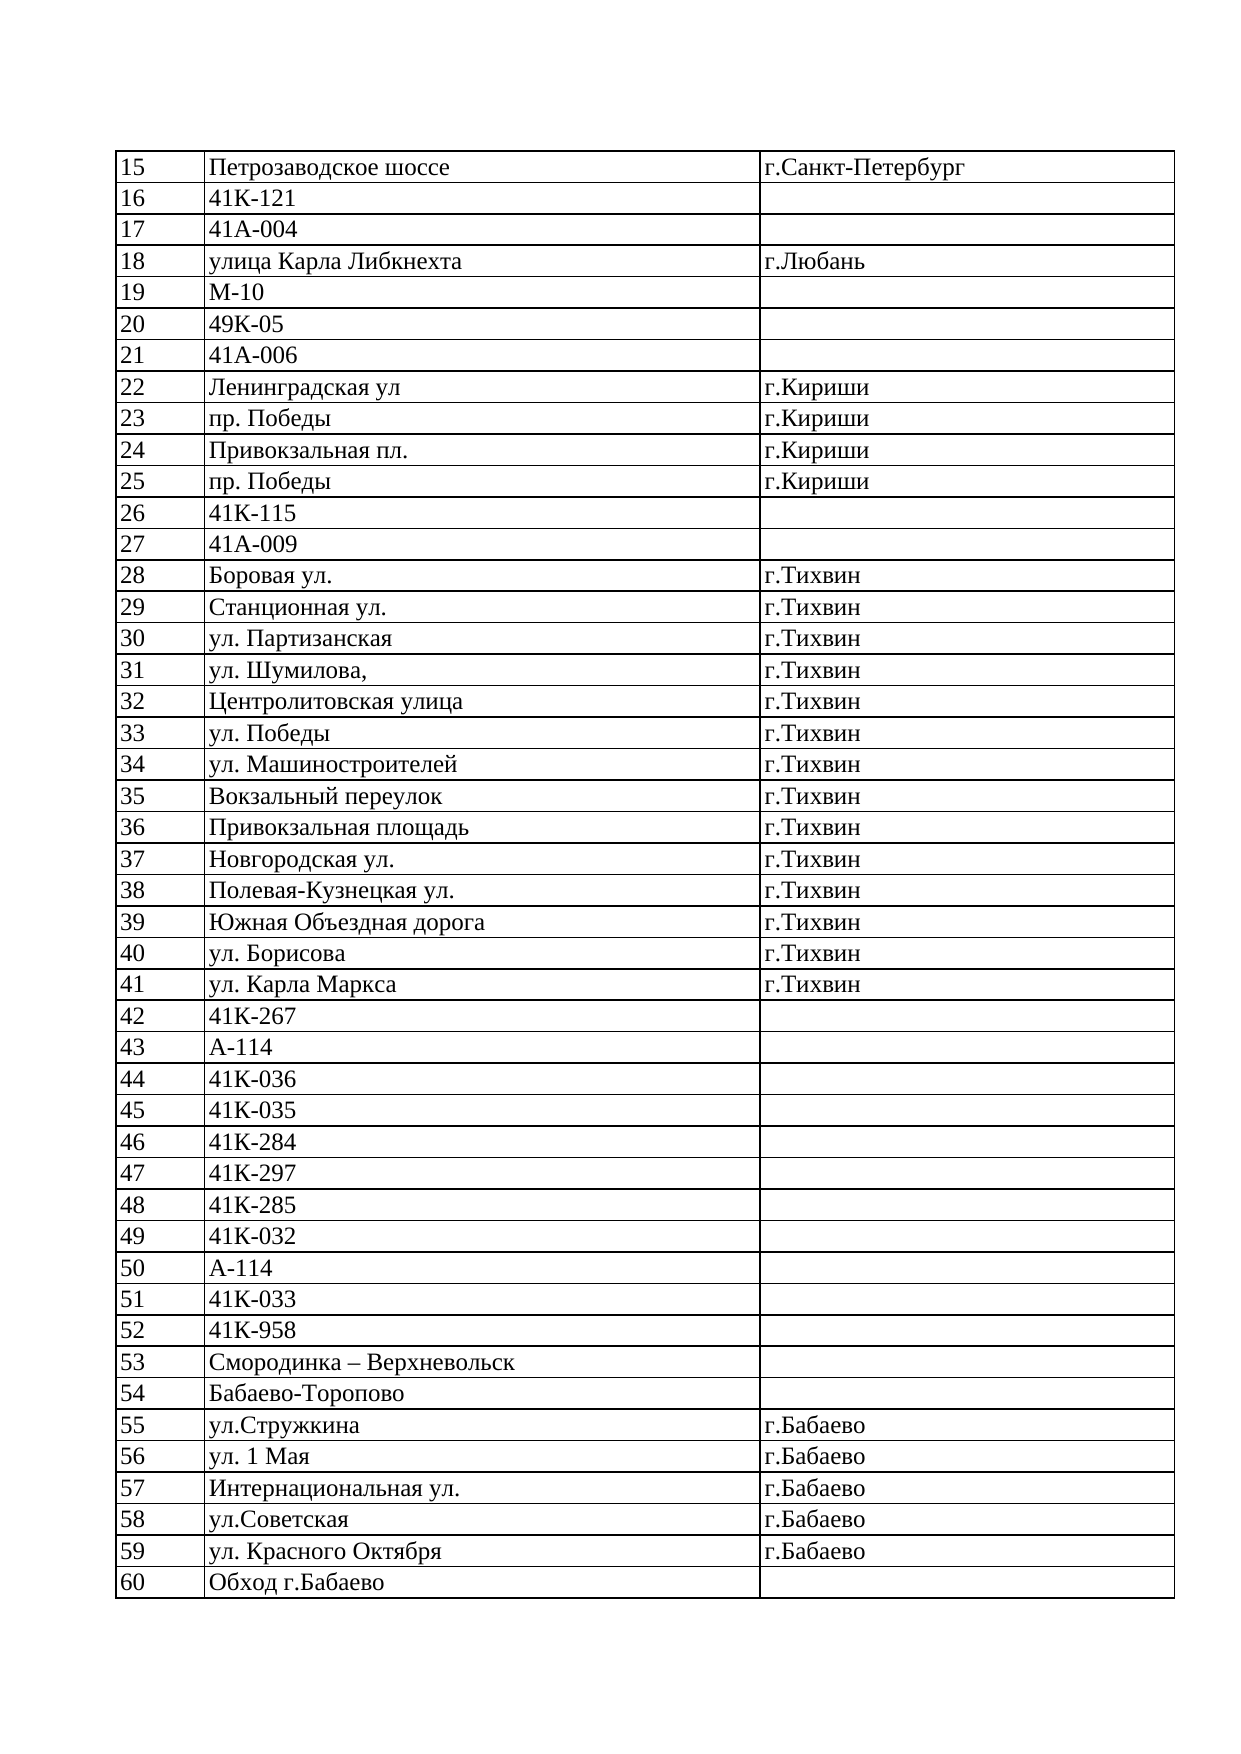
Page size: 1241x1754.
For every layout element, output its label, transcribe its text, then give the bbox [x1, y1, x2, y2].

table_cell ул. Красного Октября [205, 1536, 759, 1566]
table_cell 41К-267 [205, 1001, 759, 1031]
table_cell 41К-035 [205, 1095, 759, 1125]
table_cell [761, 1001, 1174, 1031]
table_cell 40 [117, 938, 204, 968]
table_cell Вокзальный переулок [205, 781, 759, 811]
table_cell 41К-297 [205, 1158, 759, 1188]
table_cell г.Тихвин [761, 718, 1174, 748]
table_cell 27 [117, 529, 204, 559]
table_cell 41К-121 [205, 183, 759, 213]
table_cell г.Тихвин [761, 907, 1174, 936]
table_cell улица Карла Либкнехта [205, 246, 759, 276]
table_cell 20 [117, 309, 204, 339]
table_cell [761, 1221, 1174, 1251]
table_cell 53 [117, 1347, 204, 1377]
table_cell 30 [117, 623, 204, 653]
table_cell пр. Победы [205, 403, 759, 433]
table_cell г.Тихвин [761, 781, 1174, 811]
table_cell [761, 1032, 1174, 1062]
table_cell ул. Машиностроителей [205, 749, 759, 779]
table_cell г.Тихвин [761, 844, 1174, 873]
table_cell 47 [117, 1158, 204, 1188]
table_cell 55 [117, 1410, 204, 1440]
table_cell Станционная ул. [205, 592, 759, 622]
table_cell г.Тихвин [761, 592, 1174, 622]
table_cell 15 [117, 152, 204, 181]
table_cell г.Любань [761, 246, 1174, 276]
table_cell 23 [117, 403, 204, 433]
table_cell 41К-115 [205, 498, 759, 527]
table_cell 41К-036 [205, 1064, 759, 1094]
table_cell Привокзальная пл. [205, 435, 759, 464]
table_cell г.Тихвин [761, 561, 1174, 590]
table_cell 22 [117, 372, 204, 402]
table_cell [761, 1095, 1174, 1125]
table_cell [761, 1316, 1174, 1345]
table_cell 17 [117, 215, 204, 244]
table_cell г.Тихвин [761, 875, 1174, 905]
table_cell 41 [117, 970, 204, 999]
table_cell г.Тихвин [761, 749, 1174, 779]
table_cell г.Тихвин [761, 686, 1174, 716]
table_cell 57 [117, 1473, 204, 1503]
table_cell 28 [117, 561, 204, 590]
table_cell [761, 498, 1174, 527]
table_cell Полевая-Кузнецкая ул. [205, 875, 759, 905]
table_cell 43 [117, 1032, 204, 1062]
table_cell 29 [117, 592, 204, 622]
table_cell [761, 340, 1174, 370]
table_cell 19 [117, 277, 204, 307]
table_cell 52 [117, 1316, 204, 1345]
table_cell ул. Борисова [205, 938, 759, 968]
table_cell г.Тихвин [761, 623, 1174, 653]
table_cell 41А-006 [205, 340, 759, 370]
table_cell [761, 309, 1174, 339]
table_cell 25 [117, 466, 204, 496]
table_cell Боровая ул. [205, 561, 759, 590]
table_cell 58 [117, 1504, 204, 1534]
table_cell Новгородская ул. [205, 844, 759, 873]
table_cell г.Бабаево [761, 1536, 1174, 1566]
table_cell 42 [117, 1001, 204, 1031]
table_cell 26 [117, 498, 204, 527]
table_cell 38 [117, 875, 204, 905]
table_cell г.Тихвин [761, 970, 1174, 999]
table_cell г.Кириши [761, 403, 1174, 433]
table_cell 31 [117, 655, 204, 685]
table_cell [761, 215, 1174, 244]
table_cell 18 [117, 246, 204, 276]
table_cell [761, 1378, 1174, 1408]
table_cell [761, 277, 1174, 307]
table_cell ул. Партизанская [205, 623, 759, 653]
table_cell 56 [117, 1441, 204, 1471]
table_cell 49К-05 [205, 309, 759, 339]
table_cell Бабаево-Торопово [205, 1378, 759, 1408]
table_cell 41А-009 [205, 529, 759, 559]
table_cell Смородинка – Верхневольск [205, 1347, 759, 1377]
table_cell [761, 1347, 1174, 1377]
table_cell г.Кириши [761, 372, 1174, 402]
table_cell 60 [117, 1567, 204, 1597]
table_cell 48 [117, 1190, 204, 1219]
table_cell ул. Победы [205, 718, 759, 748]
table_cell 35 [117, 781, 204, 811]
table_cell г.Бабаево [761, 1441, 1174, 1471]
table_cell [761, 183, 1174, 213]
table_cell 21 [117, 340, 204, 370]
table_cell Южная Объездная дорога [205, 907, 759, 936]
table_cell А-114 [205, 1032, 759, 1062]
table_cell 51 [117, 1284, 204, 1314]
table_cell ул. 1 Мая [205, 1441, 759, 1471]
table_cell Центролитовская улица [205, 686, 759, 716]
table_cell ул. Карла Маркса [205, 970, 759, 999]
table_cell Обход г.Бабаево [205, 1567, 759, 1597]
table_cell г.Тихвин [761, 655, 1174, 685]
table_cell [761, 1127, 1174, 1157]
table_cell [761, 1253, 1174, 1282]
table_cell г.Тихвин [761, 938, 1174, 968]
table_cell 45 [117, 1095, 204, 1125]
table_cell М-10 [205, 277, 759, 307]
table_cell [761, 1064, 1174, 1094]
table_cell 41А-004 [205, 215, 759, 244]
table_cell г.Санкт-Петербург [761, 152, 1174, 181]
table_cell Интернациональная ул. [205, 1473, 759, 1503]
table_cell 41К-032 [205, 1221, 759, 1251]
table_cell Привокзальная площадь [205, 812, 759, 842]
table_cell 34 [117, 749, 204, 779]
table_cell [761, 529, 1174, 559]
table_cell г.Тихвин [761, 812, 1174, 842]
table_cell 54 [117, 1378, 204, 1408]
table_cell 49 [117, 1221, 204, 1251]
table_cell 36 [117, 812, 204, 842]
table_cell г.Бабаево [761, 1473, 1174, 1503]
table_cell 41К-958 [205, 1316, 759, 1345]
table_cell пр. Победы [205, 466, 759, 496]
table_cell [761, 1284, 1174, 1314]
table_cell [761, 1567, 1174, 1597]
table_cell 44 [117, 1064, 204, 1094]
table_cell 50 [117, 1253, 204, 1282]
table_cell 41К-284 [205, 1127, 759, 1157]
table_cell [761, 1158, 1174, 1188]
table_cell 41К-285 [205, 1190, 759, 1219]
table_cell г.Бабаево [761, 1410, 1174, 1440]
table_cell г.Бабаево [761, 1504, 1174, 1534]
table_cell г.Кириши [761, 466, 1174, 496]
table_cell А-114 [205, 1253, 759, 1282]
table_cell 33 [117, 718, 204, 748]
table_cell 16 [117, 183, 204, 213]
table_cell Ленинградская ул [205, 372, 759, 402]
table_cell 32 [117, 686, 204, 716]
table_cell 46 [117, 1127, 204, 1157]
table_cell 24 [117, 435, 204, 464]
table_cell Петрозаводское шоссе [205, 152, 759, 181]
table_cell 41К-033 [205, 1284, 759, 1314]
table_cell 59 [117, 1536, 204, 1566]
table_cell ул. Шумилова, [205, 655, 759, 685]
table_cell ул.Стружкина [205, 1410, 759, 1440]
table_cell ул.Советская [205, 1504, 759, 1534]
table_cell г.Кириши [761, 435, 1174, 464]
table_cell 39 [117, 907, 204, 936]
table_cell 37 [117, 844, 204, 873]
table_cell [761, 1190, 1174, 1219]
